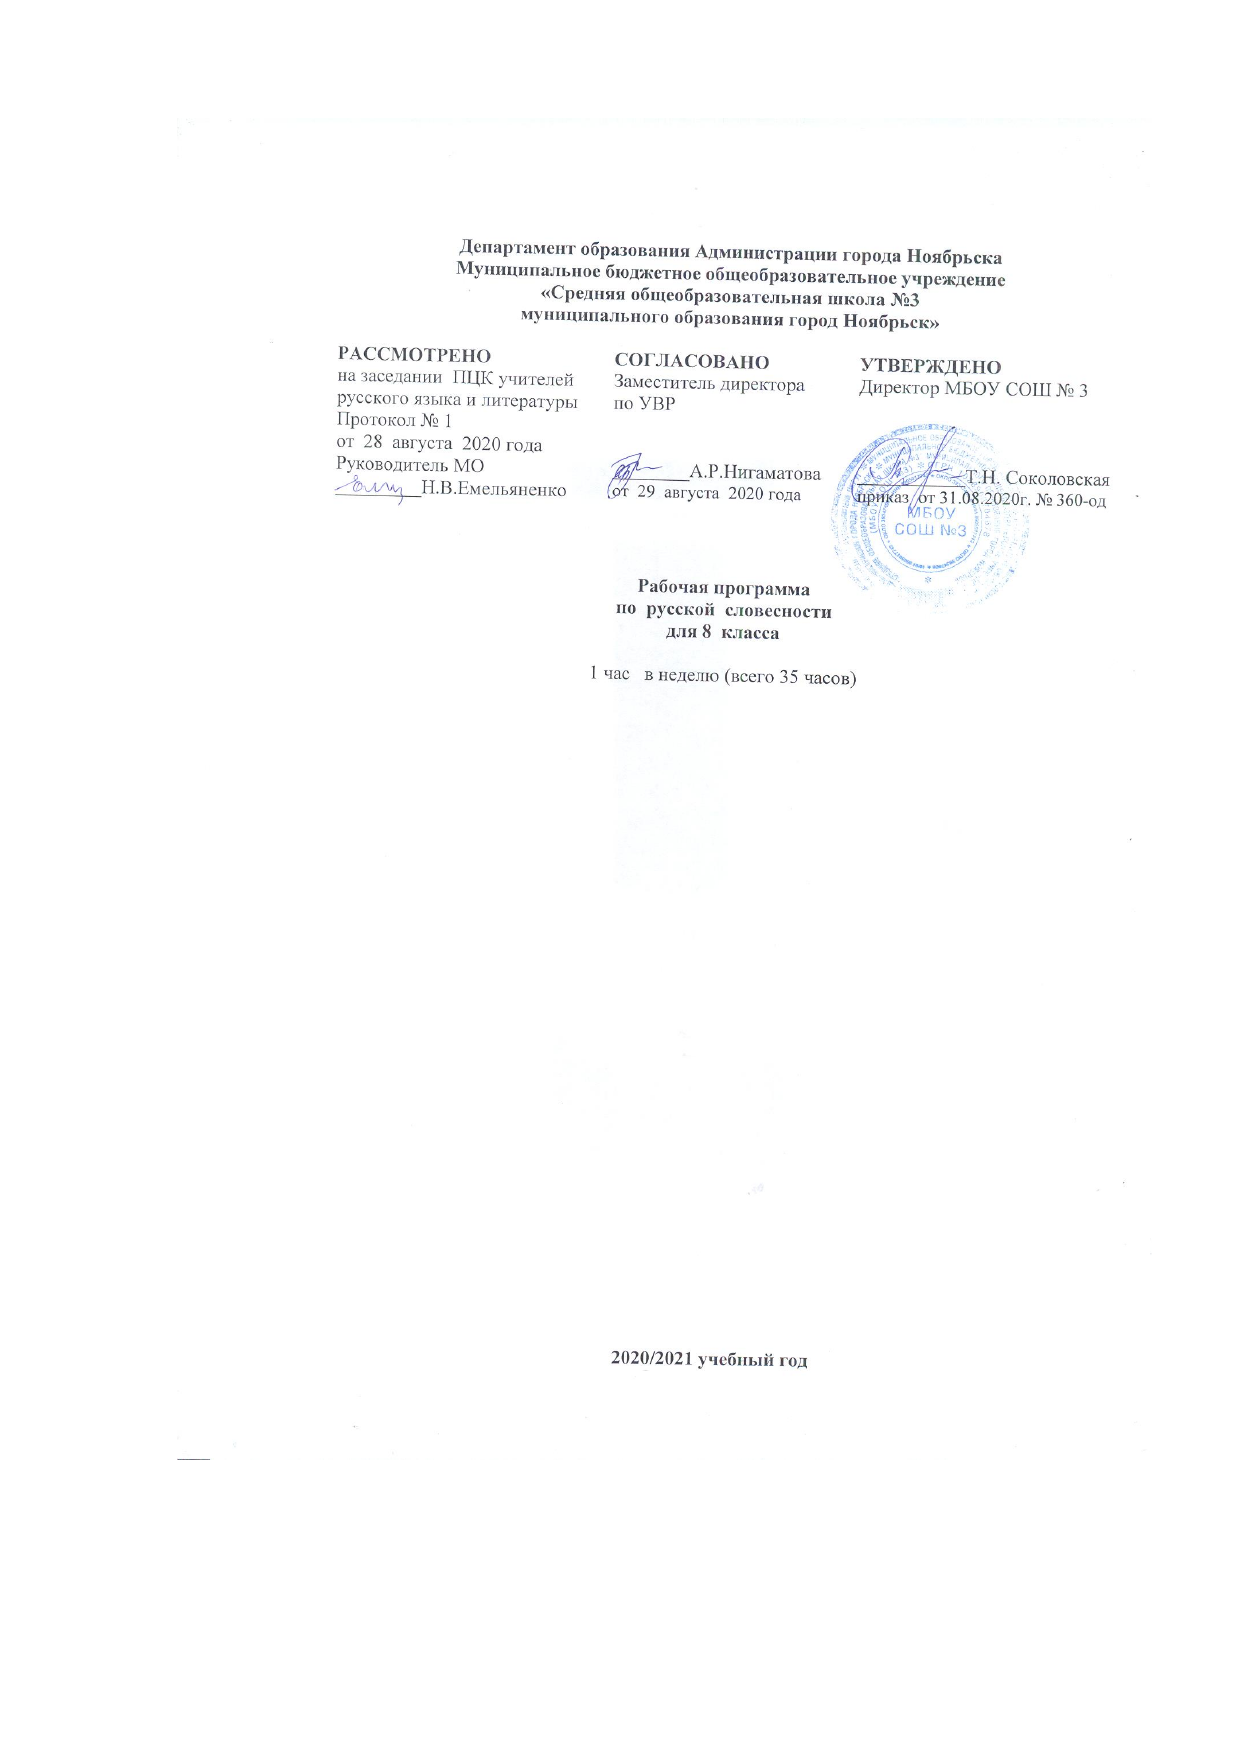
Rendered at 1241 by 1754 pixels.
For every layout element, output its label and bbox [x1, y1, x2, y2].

picture [177, 118, 1152, 1460]
